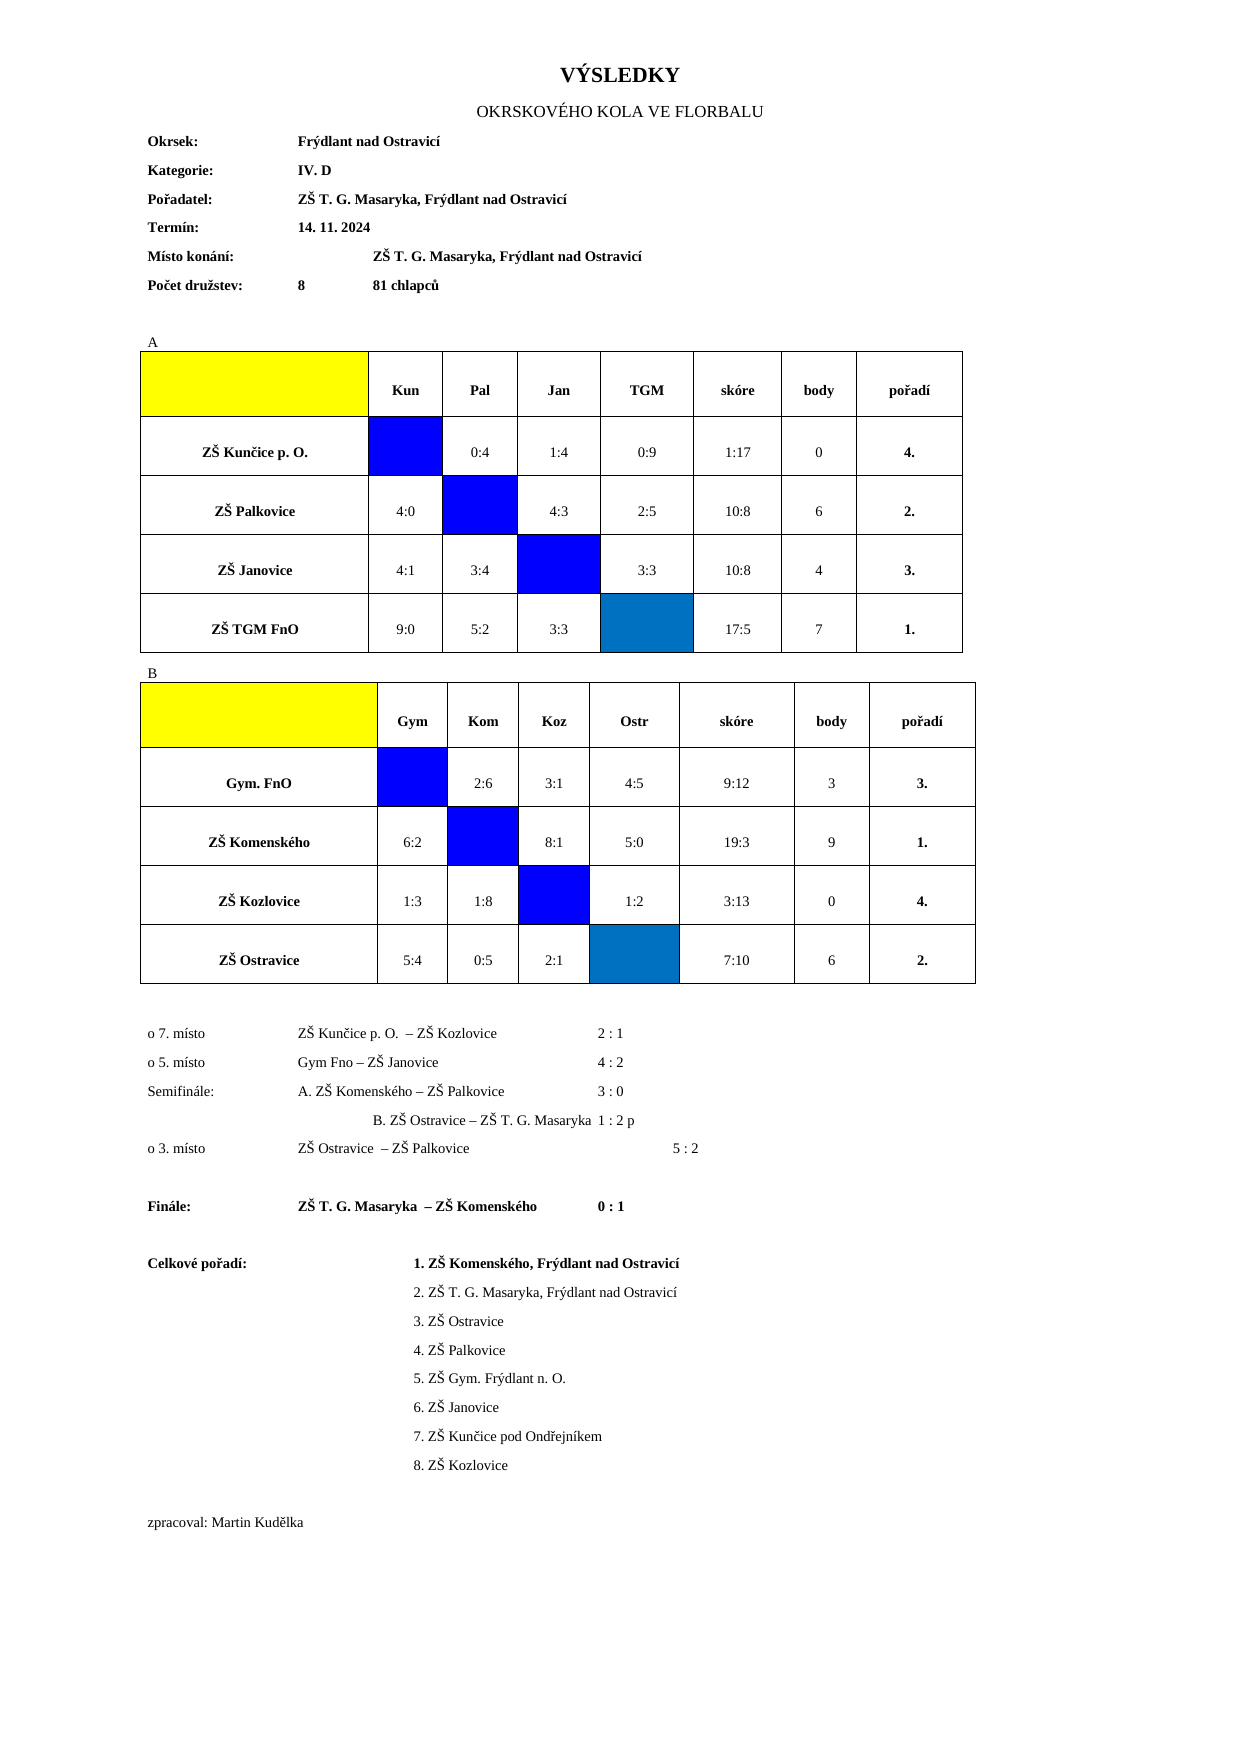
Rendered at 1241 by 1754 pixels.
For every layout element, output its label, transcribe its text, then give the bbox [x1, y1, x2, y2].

table_cell 4. [870, 866, 975, 924]
text Termín: 14. 11. 2024 [147, 207, 1093, 236]
text 5. ZŠ Gym. Frýdlant n. O. [147, 1358, 1093, 1387]
table_cell 0:9 [601, 417, 693, 475]
table_header Ostr [590, 683, 679, 747]
text 7. ZŠ Kunčice pod Ondřejníkem [147, 1416, 1093, 1444]
text B. ZŠ Ostravice – ZŠ T. G. Masaryka 1 : 2 p [147, 1099, 1093, 1128]
table_cell ZŠ Kozlovice [141, 866, 377, 924]
table_cell 7 [782, 594, 856, 652]
table_cell 3:3 [601, 535, 693, 593]
table_cell [519, 866, 589, 924]
table_cell Gym. FnO [141, 748, 377, 806]
text OKRSKOVÉHO KOLA VE FLORBALU [147, 87, 1093, 121]
table_cell [369, 417, 442, 475]
table_cell 10:8 [694, 476, 781, 534]
table_header skóre [680, 683, 794, 747]
table_cell 6:2 [378, 807, 447, 865]
text Kategorie: IV. D [147, 150, 1093, 178]
table_cell 7:10 [680, 925, 794, 983]
text Finále: ZŠ T. G. Masaryka – ZŠ Komenského 0 : 1 [147, 1186, 1093, 1214]
table_cell [378, 748, 447, 806]
table_header Gym [378, 683, 447, 747]
table_cell 3. [870, 748, 975, 806]
text Celkové pořadí: 1. ZŠ Komenského, Frýdlant nad Ostravicí [147, 1243, 1093, 1272]
text Semifinále: A. ZŠ Komenského – ZŠ Palkovice 3 : 0 [147, 1071, 1093, 1099]
table_cell 1:2 [590, 866, 679, 924]
table_cell 9:12 [680, 748, 794, 806]
table_cell 1:4 [518, 417, 600, 475]
table_cell 3:3 [518, 594, 600, 652]
table_cell [518, 535, 600, 593]
table_cell ZŠ Palkovice [141, 476, 368, 534]
text o 7. místo ZŠ Kunčice p. O. – ZŠ Kozlovice 2 : 1 [147, 1013, 1093, 1042]
table_header [141, 683, 377, 747]
table_cell ZŠ TGM FnO [141, 594, 368, 652]
table_cell 10:8 [694, 535, 781, 593]
table_cell 3. [857, 535, 962, 593]
table_cell 2:6 [448, 748, 518, 806]
table_cell ZŠ Kunčice p. O. [141, 417, 368, 475]
table_cell ZŠ Komenského [141, 807, 377, 865]
text Okrsek: Frýdlant nad Ostravicí [147, 121, 1093, 150]
table_cell 4 [782, 535, 856, 593]
table_cell 3 [795, 748, 869, 806]
table_cell 3:13 [680, 866, 794, 924]
table_cell 1:3 [378, 866, 447, 924]
table_header [141, 352, 368, 416]
table_cell 2:1 [519, 925, 589, 983]
text B [147, 653, 1093, 682]
table_cell 6 [782, 476, 856, 534]
table_cell 4:3 [518, 476, 600, 534]
table_cell 19:3 [680, 807, 794, 865]
table_cell ZŠ Ostravice [141, 925, 377, 983]
text Místo konání: ZŠ T. G. Masaryka, Frýdlant nad Ostravicí [147, 236, 1093, 265]
text zpracoval: Martin Kudělka [147, 1502, 1093, 1531]
table_cell [448, 807, 518, 865]
table_header Kun [369, 352, 442, 416]
text 3. ZŠ Ostravice 4. ZŠ Palkovice [147, 1301, 1093, 1358]
table_header skóre [694, 352, 781, 416]
table_cell 2. [857, 476, 962, 534]
table_cell [590, 925, 679, 983]
table_cell 0 [782, 417, 856, 475]
table_cell 6 [795, 925, 869, 983]
table_header body [782, 352, 856, 416]
text 2. ZŠ T. G. Masaryka, Frýdlant nad Ostravicí [147, 1272, 1093, 1301]
table_header TGM [601, 352, 693, 416]
table_cell 4. [857, 417, 962, 475]
text o 3. místo ZŠ Ostravice – ZŠ Palkovice 5 : 2 [147, 1128, 1093, 1157]
text o 5. místo Gym Fno – ZŠ Janovice 4 : 2 [147, 1042, 1093, 1071]
table_cell 4:0 [369, 476, 442, 534]
table_cell 9 [795, 807, 869, 865]
table_cell 0:5 [448, 925, 518, 983]
table_cell [443, 476, 517, 534]
table_cell 17:5 [694, 594, 781, 652]
text Počet družstev: 8 81 chlapců [147, 265, 1093, 293]
table_header pořadí [857, 352, 962, 416]
text VÝSLEDKY [147, 44, 1093, 87]
table_header Jan [518, 352, 600, 416]
text 6. ZŠ Janovice [147, 1387, 1093, 1416]
table_cell 3:1 [519, 748, 589, 806]
table_header body [795, 683, 869, 747]
table_cell 3:4 [443, 535, 517, 593]
table_cell 2:5 [601, 476, 693, 534]
table_header pořadí [870, 683, 975, 747]
table_cell 5:0 [590, 807, 679, 865]
table_cell 8:1 [519, 807, 589, 865]
table_cell 1. [870, 807, 975, 865]
text A [147, 322, 1093, 351]
table_cell 0 [795, 866, 869, 924]
table_cell 2. [870, 925, 975, 983]
table_cell 5:4 [378, 925, 447, 983]
text 8. ZŠ Kozlovice [147, 1444, 1093, 1473]
table_cell 4:5 [590, 748, 679, 806]
table_cell 1:8 [448, 866, 518, 924]
text Pořadatel: ZŠ T. G. Masaryka, Frýdlant nad Ostravicí [147, 178, 1093, 207]
table_header Pal [443, 352, 517, 416]
table_cell 4:1 [369, 535, 442, 593]
table_header Koz [519, 683, 589, 747]
table_header Kom [448, 683, 518, 747]
table_cell 5:2 [443, 594, 517, 652]
table_cell [601, 594, 693, 652]
table_cell 1:17 [694, 417, 781, 475]
table_cell ZŠ Janovice [141, 535, 368, 593]
table_cell 0:4 [443, 417, 517, 475]
table_cell 9:0 [369, 594, 442, 652]
table_cell 1. [857, 594, 962, 652]
